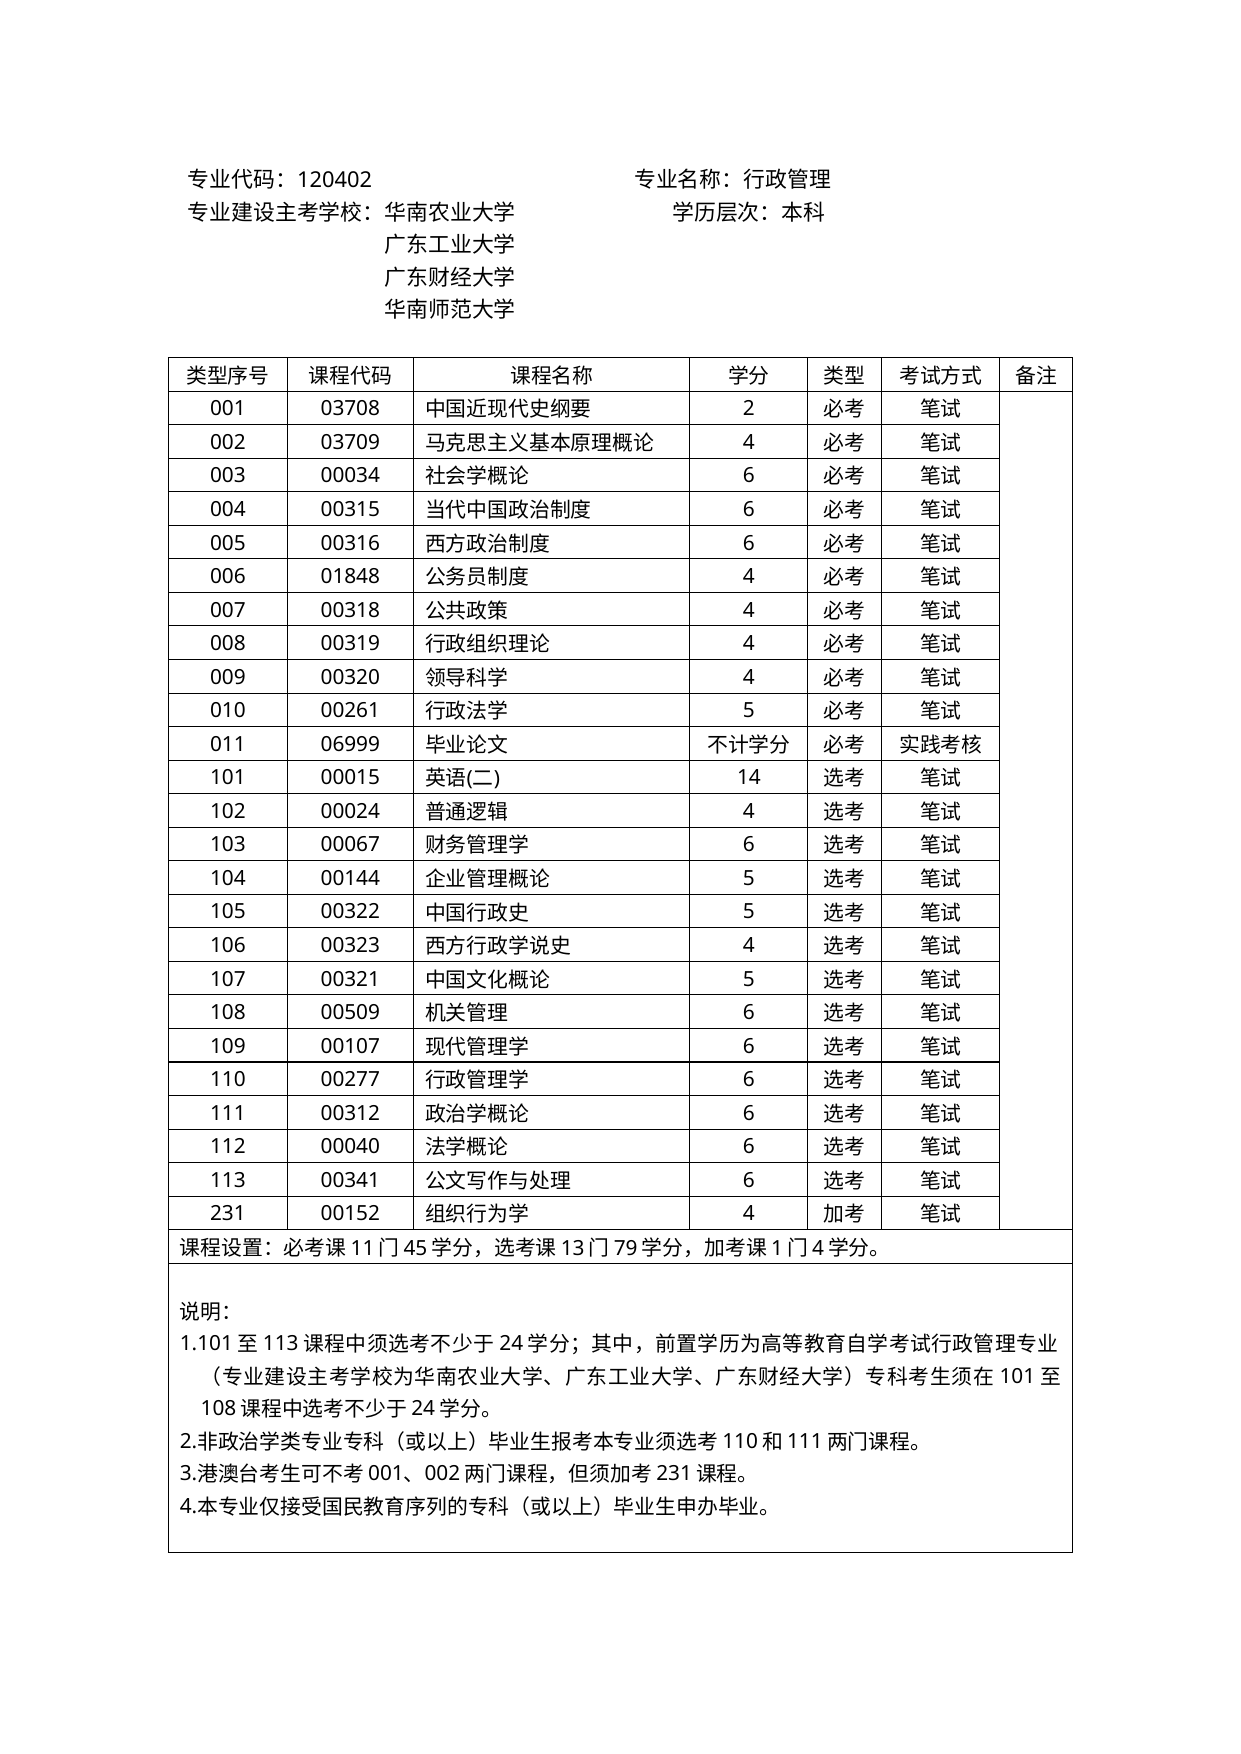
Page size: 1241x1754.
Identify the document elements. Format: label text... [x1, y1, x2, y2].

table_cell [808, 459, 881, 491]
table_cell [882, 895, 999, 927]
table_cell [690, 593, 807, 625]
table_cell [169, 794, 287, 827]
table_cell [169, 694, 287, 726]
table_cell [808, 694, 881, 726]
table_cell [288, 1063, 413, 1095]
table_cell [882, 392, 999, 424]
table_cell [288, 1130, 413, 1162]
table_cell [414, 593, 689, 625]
text 广东工业大学 [187, 227, 1053, 259]
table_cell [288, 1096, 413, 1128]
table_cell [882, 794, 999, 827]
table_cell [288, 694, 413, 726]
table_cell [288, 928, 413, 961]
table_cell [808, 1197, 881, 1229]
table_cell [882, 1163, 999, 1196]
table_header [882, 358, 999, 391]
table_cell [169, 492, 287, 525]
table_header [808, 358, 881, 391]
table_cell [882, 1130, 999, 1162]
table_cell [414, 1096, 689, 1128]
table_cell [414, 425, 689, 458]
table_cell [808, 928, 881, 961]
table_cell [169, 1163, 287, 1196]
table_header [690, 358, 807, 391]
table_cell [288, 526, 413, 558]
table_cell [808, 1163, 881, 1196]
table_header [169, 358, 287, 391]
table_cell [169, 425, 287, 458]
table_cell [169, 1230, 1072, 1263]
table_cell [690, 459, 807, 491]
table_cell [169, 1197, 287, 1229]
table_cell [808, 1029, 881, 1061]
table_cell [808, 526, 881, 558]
text 专业建设主考学校：华南农业大学 学历层次：本科 [187, 194, 1053, 227]
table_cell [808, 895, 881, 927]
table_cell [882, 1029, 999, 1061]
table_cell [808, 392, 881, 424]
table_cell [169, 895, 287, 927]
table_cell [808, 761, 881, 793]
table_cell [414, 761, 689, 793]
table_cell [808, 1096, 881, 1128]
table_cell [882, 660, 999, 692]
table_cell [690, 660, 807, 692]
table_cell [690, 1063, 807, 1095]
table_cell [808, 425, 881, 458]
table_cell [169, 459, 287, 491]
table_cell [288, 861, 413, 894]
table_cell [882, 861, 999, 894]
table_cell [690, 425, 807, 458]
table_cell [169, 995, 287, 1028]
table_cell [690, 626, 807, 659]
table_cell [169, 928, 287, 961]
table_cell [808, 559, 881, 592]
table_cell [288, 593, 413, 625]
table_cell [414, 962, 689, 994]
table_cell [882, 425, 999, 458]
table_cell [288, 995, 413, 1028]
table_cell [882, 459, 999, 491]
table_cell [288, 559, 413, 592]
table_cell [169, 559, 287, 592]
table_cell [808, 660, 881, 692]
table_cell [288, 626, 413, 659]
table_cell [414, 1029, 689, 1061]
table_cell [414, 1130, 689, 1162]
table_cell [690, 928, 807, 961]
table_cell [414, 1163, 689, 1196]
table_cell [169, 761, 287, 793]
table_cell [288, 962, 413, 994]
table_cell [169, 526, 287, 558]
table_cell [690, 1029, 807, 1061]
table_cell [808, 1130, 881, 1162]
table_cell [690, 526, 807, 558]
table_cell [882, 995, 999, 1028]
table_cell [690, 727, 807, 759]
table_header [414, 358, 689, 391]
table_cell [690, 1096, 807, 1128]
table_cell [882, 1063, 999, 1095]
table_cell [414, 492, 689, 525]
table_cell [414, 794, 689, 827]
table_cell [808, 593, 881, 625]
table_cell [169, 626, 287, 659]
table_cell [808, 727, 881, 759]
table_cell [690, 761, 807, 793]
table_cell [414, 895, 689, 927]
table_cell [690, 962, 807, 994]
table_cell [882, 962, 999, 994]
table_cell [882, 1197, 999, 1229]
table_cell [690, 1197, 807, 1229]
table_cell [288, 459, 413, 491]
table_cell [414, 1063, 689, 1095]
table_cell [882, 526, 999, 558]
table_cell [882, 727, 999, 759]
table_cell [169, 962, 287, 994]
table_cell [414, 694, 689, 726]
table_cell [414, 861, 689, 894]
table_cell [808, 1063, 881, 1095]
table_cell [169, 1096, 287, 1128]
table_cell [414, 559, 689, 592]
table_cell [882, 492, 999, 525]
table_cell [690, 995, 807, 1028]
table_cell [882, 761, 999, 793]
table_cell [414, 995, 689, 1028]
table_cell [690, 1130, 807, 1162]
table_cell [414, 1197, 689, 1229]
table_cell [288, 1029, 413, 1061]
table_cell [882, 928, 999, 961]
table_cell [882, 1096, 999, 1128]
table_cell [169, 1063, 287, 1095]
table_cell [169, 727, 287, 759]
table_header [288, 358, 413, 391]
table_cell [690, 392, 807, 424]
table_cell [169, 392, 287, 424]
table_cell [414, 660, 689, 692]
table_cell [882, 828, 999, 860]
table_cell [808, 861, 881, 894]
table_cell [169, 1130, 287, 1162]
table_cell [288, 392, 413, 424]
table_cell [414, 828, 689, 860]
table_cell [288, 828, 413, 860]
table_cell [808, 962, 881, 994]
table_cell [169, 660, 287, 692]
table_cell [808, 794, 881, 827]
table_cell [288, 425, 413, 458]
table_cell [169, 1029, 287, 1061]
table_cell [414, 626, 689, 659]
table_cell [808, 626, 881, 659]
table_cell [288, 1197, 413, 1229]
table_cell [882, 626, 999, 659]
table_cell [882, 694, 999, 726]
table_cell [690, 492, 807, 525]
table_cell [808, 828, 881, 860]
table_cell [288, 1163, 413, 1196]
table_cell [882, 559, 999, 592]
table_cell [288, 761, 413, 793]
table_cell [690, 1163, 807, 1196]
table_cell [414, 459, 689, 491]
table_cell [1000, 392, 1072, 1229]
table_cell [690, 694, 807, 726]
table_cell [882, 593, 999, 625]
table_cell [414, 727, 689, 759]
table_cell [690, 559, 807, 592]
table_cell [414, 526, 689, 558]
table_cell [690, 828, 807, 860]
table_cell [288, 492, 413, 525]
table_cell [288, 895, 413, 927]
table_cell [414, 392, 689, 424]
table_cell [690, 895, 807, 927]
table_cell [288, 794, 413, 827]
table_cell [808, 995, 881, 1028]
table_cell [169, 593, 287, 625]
text 华南师范大学 [187, 292, 1053, 324]
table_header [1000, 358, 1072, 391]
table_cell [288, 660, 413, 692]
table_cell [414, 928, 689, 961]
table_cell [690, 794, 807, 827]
text 专业代码：120402 专业名称：行政管理 [187, 162, 1053, 194]
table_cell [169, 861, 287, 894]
text 广东财经大学 [187, 259, 1053, 292]
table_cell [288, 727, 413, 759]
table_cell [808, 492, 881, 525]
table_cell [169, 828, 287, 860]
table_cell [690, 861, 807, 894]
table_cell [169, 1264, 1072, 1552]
